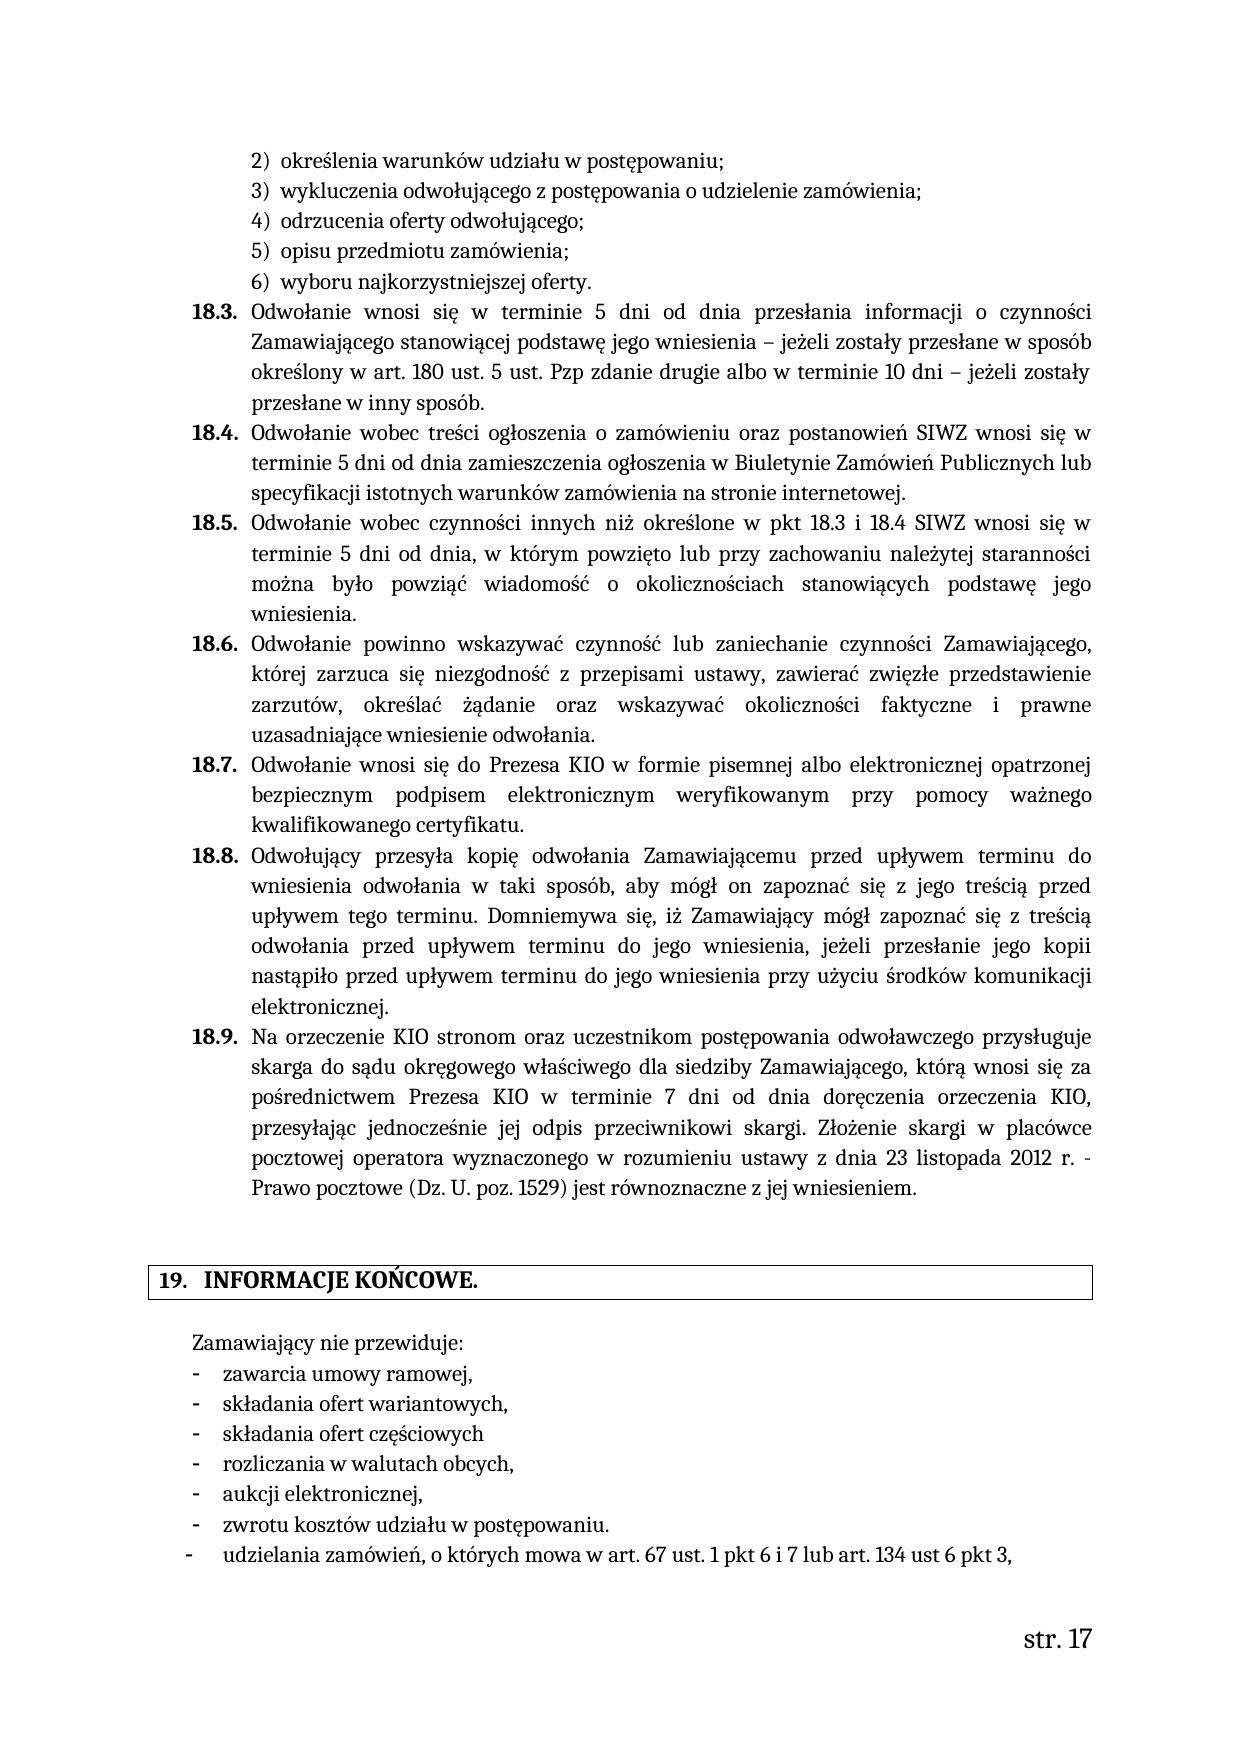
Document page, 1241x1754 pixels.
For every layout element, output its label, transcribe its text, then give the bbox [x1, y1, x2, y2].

list opisu przedmiotu zamówienia; [251, 238, 1093, 264]
text Zamawiający nie przewiduje: [148, 1330, 1093, 1357]
list odrzucenia oferty odwołującego; [251, 208, 1093, 234]
list Na orzeczenie KIO stronom oraz uczestnikom postępowania odwoławczego przysługuje skarga do sądu okręgowego właściwego dla siedziby Zamawiającego, którą wnosi się za pośrednictwem Prezesa KIO w terminie 7 dni od dnia doręczenia orzeczenia KIO, przesyłając jednocześnie jej odpis przeciwnikowi skargi. Złożenie skargi w placówce pocztowej operatora wyznaczonego w rozumieniu ustawy z dnia 23 listopada 2012 r. - Prawo pocztowe (Dz. U. poz. 1529) jest równoznaczne z jej wniesieniem. [192, 1024, 1093, 1201]
list udzielania zamówień, o których mowa w art. 67 ust. 1 pkt 6 i 7 lub art. 134 ust 6 pkt 3, [185, 1542, 1093, 1568]
list rozliczania w walutach obcych, [192, 1451, 1093, 1477]
list Odwołanie powinno wskazywać czynność lub zaniechanie czynności Zamawiającego, której zarzuca się niezgodność z przepisami ustawy, zawierać zwięzłe przedstawienie zarzutów, określać żądanie oraz wskazywać okoliczności faktyczne i prawne uzasadniające wniesienie odwołania. [192, 631, 1093, 748]
list Odwołanie wobec czynności innych niż określone w pkt 18.3 i 18.4 SIWZ wnosi się w terminie 5 dni od dnia, w którym powzięto lub przy zachowaniu należytej staranności można było powziąć wiadomość o okolicznościach stanowiących podstawę jego wniesienia. [192, 510, 1093, 627]
list Odwołanie wobec treści ogłoszenia o zamówieniu oraz postanowień SIWZ wnosi się w terminie 5 dni od dnia zamieszczenia ogłoszenia w Biuletynie Zamówień Publicznych lub specyfikacji istotnych warunków zamówienia na stronie internetowej. [192, 419, 1093, 506]
list zwrotu kosztów udziału w postępowaniu. [192, 1511, 1093, 1538]
list Odwołanie wnosi się w terminie 5 dni od dnia przesłania informacji o czynności Zamawiającego stanowiącej podstawę jego wniesienia – jeżeli zostały przesłane w sposób określony w art. 180 ust. 5 ust. Pzp zdanie drugie albo w terminie 10 dni – jeżeli zostały przesłane w inny sposób. [192, 299, 1093, 416]
list składania ofert wariantowych, [192, 1391, 1093, 1417]
table_header INFORMACJE KOŃCOWE. [149, 1266, 1092, 1299]
list określenia warunków udziału w postępowaniu; [251, 148, 1093, 174]
list Odwołanie wnosi się do Prezesa KIO w formie pisemnej albo elektronicznej opatrzonej bezpiecznym podpisem elektronicznym weryfikowanym przy pomocy ważnego kwalifikowanego certyfikatu. [192, 752, 1093, 838]
list wykluczenia odwołującego z postępowania o udzielenie zamówienia; [251, 178, 1093, 204]
list aukcji elektronicznej, [192, 1481, 1093, 1508]
list zawarcia umowy ramowej, [192, 1360, 1093, 1387]
list Odwołujący przesyła kopię odwołania Zamawiającemu przed upływem terminu do wniesienia odwołania w taki sposób, aby mógł on zapoznać się z jego treścią przed upływem tego terminu. Domniemywa się, iż Zamawiający mógł zapoznać się z treścią odwołania przed upływem terminu do jego wniesienia, jeżeli przesłanie jego kopii nastąpiło przed upływem terminu do jego wniesienia przy użyciu środków komunikacji elektronicznej. [192, 842, 1093, 1020]
list wyboru najkorzystniejszej oferty. [251, 268, 1093, 295]
list składania ofert częściowych [192, 1421, 1093, 1447]
